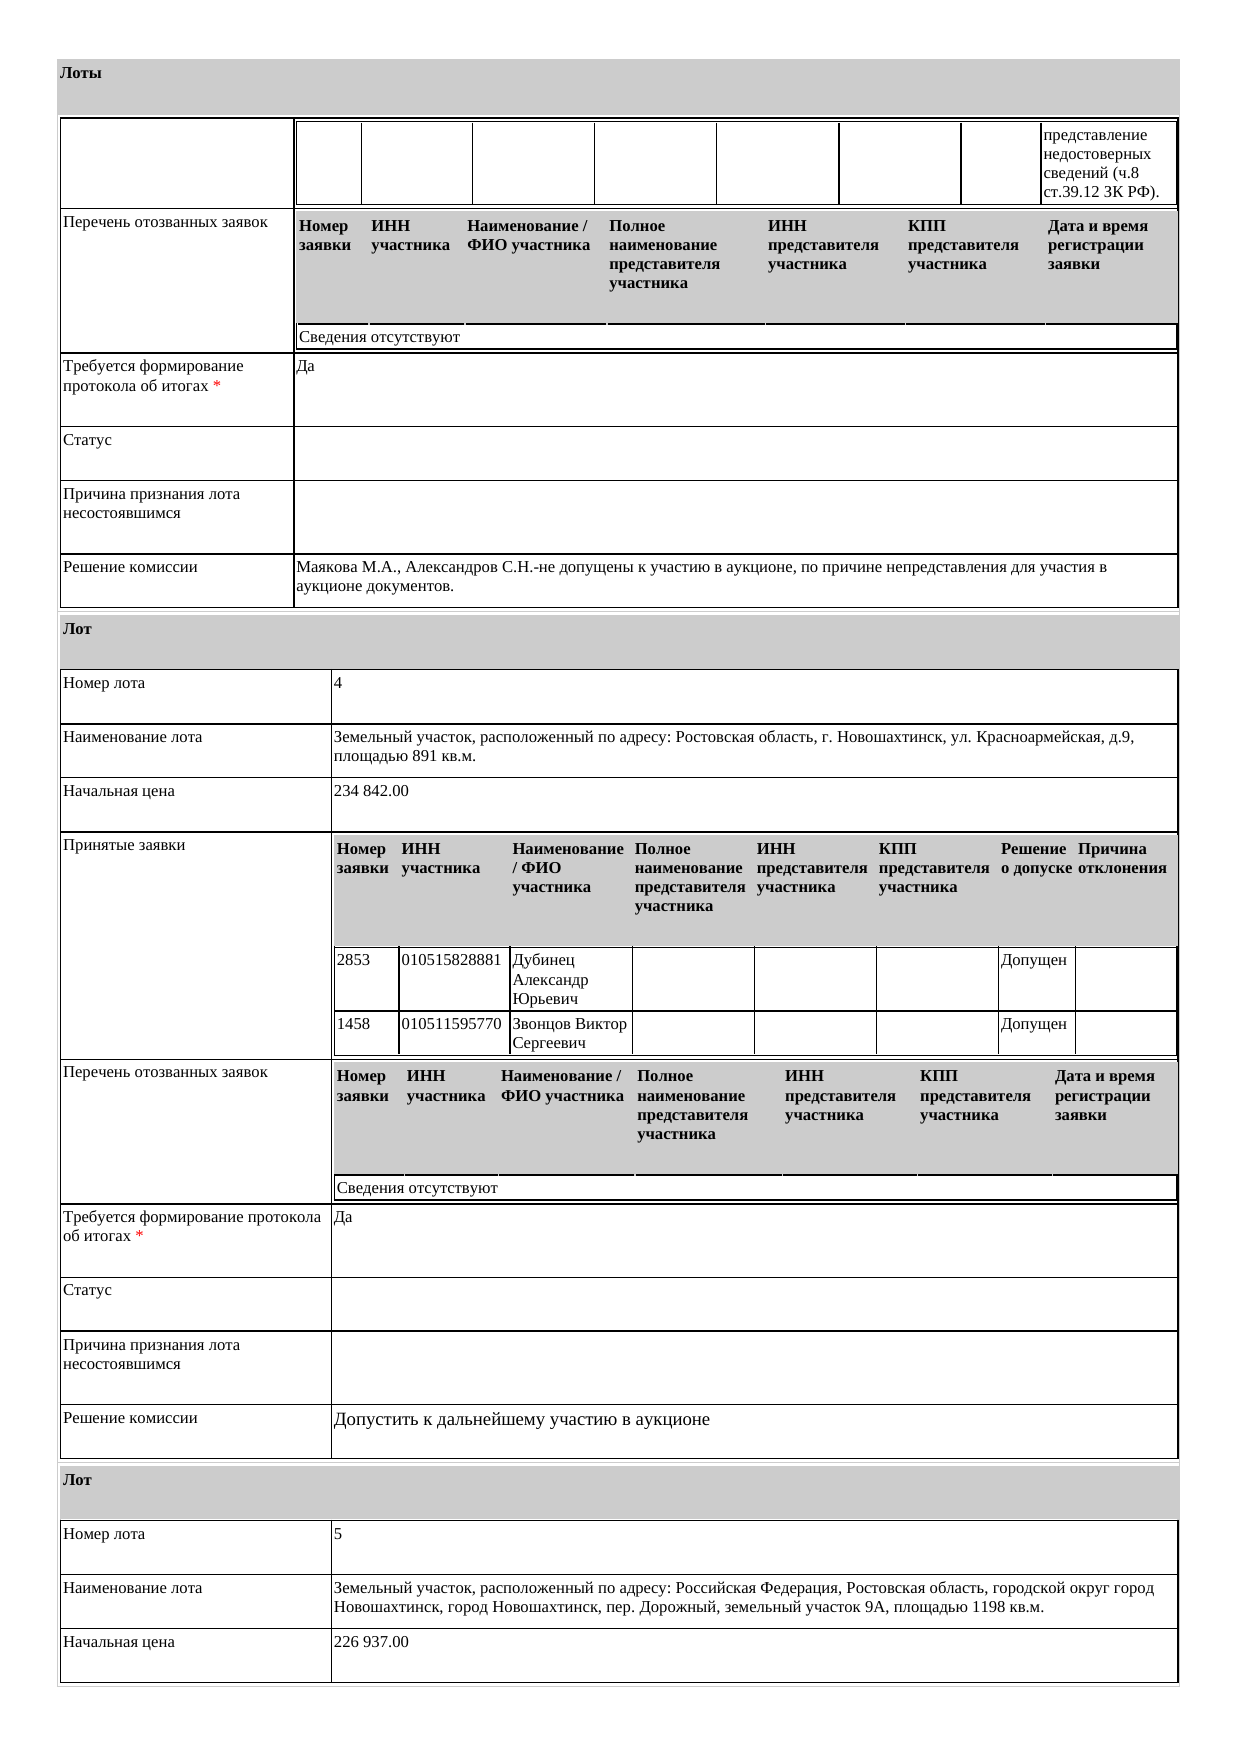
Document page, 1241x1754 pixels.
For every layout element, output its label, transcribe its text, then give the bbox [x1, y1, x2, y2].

table_header Лоты [58, 61, 1179, 113]
table_cell [58, 115, 1179, 611]
table_cell [58, 1463, 1179, 1686]
table_cell [58, 612, 1179, 1462]
